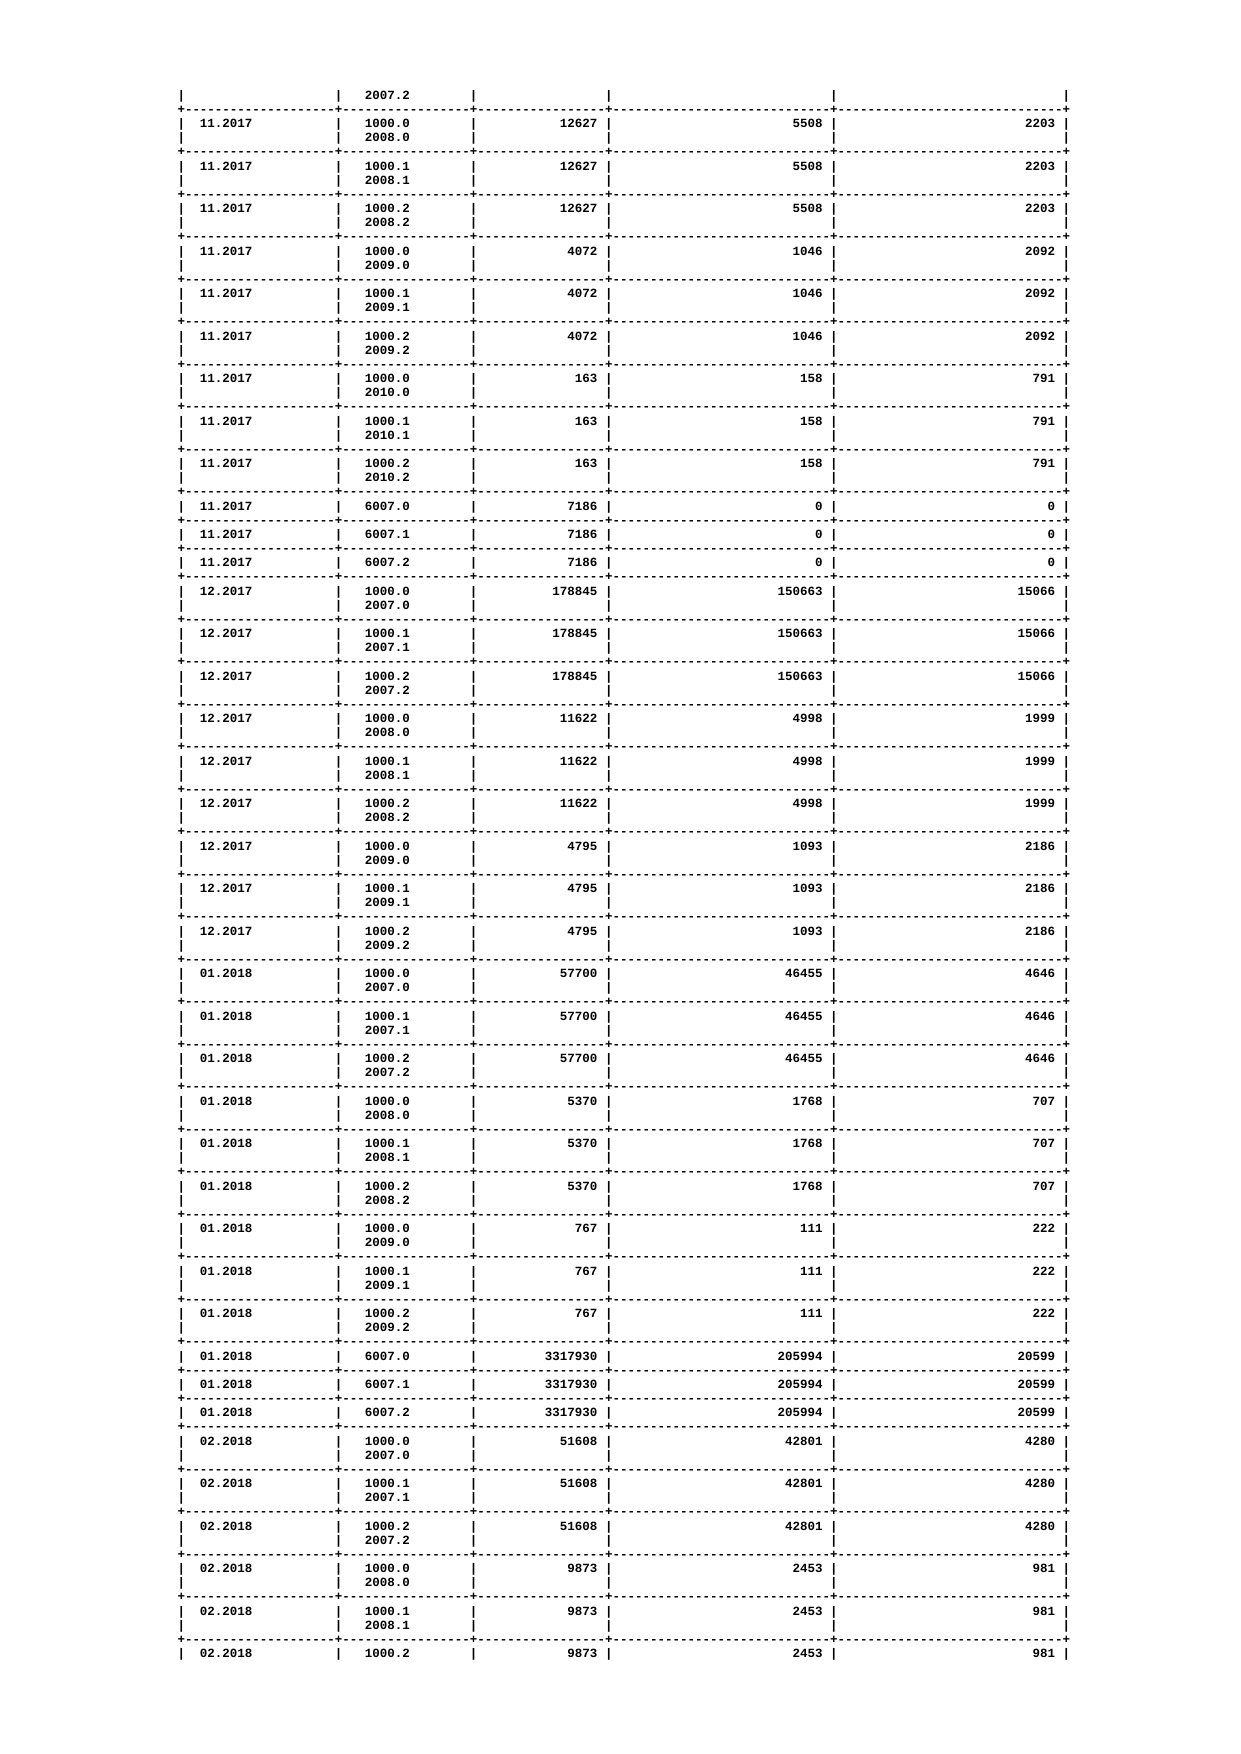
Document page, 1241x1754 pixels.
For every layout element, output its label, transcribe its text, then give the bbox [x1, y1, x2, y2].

text | 11.2017 | 1000.1 | 4072 | 1046 | 2092 | [177, 287, 1152, 301]
text +--------------------+-----------------+-----------------+-----------------------------+------------------------------+ [177, 995, 1152, 1009]
text | 02.2018 | 1000.1 | 51608 | 42801 | 4280 | [177, 1477, 1152, 1491]
text +--------------------+-----------------+-----------------+-----------------------------+------------------------------+ [177, 1392, 1152, 1406]
text | | 2007.2 | | | | [177, 684, 1152, 698]
text | 11.2017 | 1000.1 | 12627 | 5508 | 2203 | [177, 159, 1152, 174]
text | 11.2017 | 1000.1 | 163 | 158 | 791 | [177, 414, 1152, 429]
text | | 2007.0 | | | | [177, 981, 1152, 995]
text +--------------------+-----------------+-----------------+-----------------------------+------------------------------+ [177, 613, 1152, 627]
text | | 2007.1 | | | | [177, 641, 1152, 655]
text | 01.2018 | 1000.0 | 767 | 111 | 222 | [177, 1222, 1152, 1236]
text | 01.2018 | 1000.0 | 5370 | 1768 | 707 | [177, 1094, 1152, 1109]
text +--------------------+-----------------+-----------------+-----------------------------+------------------------------+ [177, 400, 1152, 414]
text | | 2008.0 | | | | [177, 726, 1152, 740]
text +--------------------+-----------------+-----------------+-----------------------------+------------------------------+ [177, 1123, 1152, 1137]
text | | 2007.1 | | | | [177, 1024, 1152, 1038]
text +--------------------+-----------------+-----------------+-----------------------------+------------------------------+ [177, 1420, 1152, 1434]
text | | 2007.2 | | | | [177, 89, 1152, 103]
text | | 2008.1 | | | | [177, 174, 1152, 188]
text +--------------------+-----------------+-----------------+-----------------------------+------------------------------+ [177, 698, 1152, 712]
text +--------------------+-----------------+-----------------+-----------------------------+------------------------------+ [177, 1505, 1152, 1519]
text | 11.2017 | 1000.2 | 12627 | 5508 | 2203 | [177, 202, 1152, 216]
text | | 2007.2 | | | | [177, 1534, 1152, 1548]
text | | 2008.2 | | | | [177, 811, 1152, 825]
text | 02.2018 | 1000.2 | 9873 | 2453 | 981 | [177, 1647, 1152, 1661]
text | 01.2018 | 6007.2 | 3317930 | 205994 | 20599 | [177, 1406, 1152, 1420]
text | 01.2018 | 1000.2 | 5370 | 1768 | 707 | [177, 1179, 1152, 1194]
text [177, 145, 1152, 159]
text | | 2008.2 | | | | [177, 1194, 1152, 1208]
text +--------------------+-----------------+-----------------+-----------------------------+------------------------------+ [177, 514, 1152, 528]
text | 12.2017 | 1000.2 | 11622 | 4998 | 1999 | [177, 797, 1152, 811]
text +--------------------+-----------------+-----------------+-----------------------------+------------------------------+ [177, 953, 1152, 967]
text | | 2009.2 | | | | [177, 344, 1152, 358]
text +--------------------+-----------------+-----------------+-----------------------------+------------------------------+ [177, 1080, 1152, 1094]
text | | 2008.1 | | | | [177, 1619, 1152, 1633]
text | 11.2017 | 6007.1 | 7186 | 0 | 0 | [177, 528, 1152, 542]
text +--------------------+-----------------+-----------------+-----------------------------+------------------------------+ [177, 230, 1152, 244]
text | 01.2018 | 6007.0 | 3317930 | 205994 | 20599 | [177, 1349, 1152, 1364]
text | 12.2017 | 1000.2 | 4795 | 1093 | 2186 | [177, 924, 1152, 939]
text | | 2007.0 | | | | [177, 1449, 1152, 1463]
text +--------------------+-----------------+-----------------+-----------------------------+------------------------------+ [177, 825, 1152, 839]
text | 12.2017 | 1000.2 | 178845 | 150663 | 15066 | [177, 669, 1152, 684]
text | 01.2018 | 6007.1 | 3317930 | 205994 | 20599 | [177, 1378, 1152, 1392]
text | 01.2018 | 1000.2 | 767 | 111 | 222 | [177, 1307, 1152, 1321]
text | 11.2017 | 1000.0 | 12627 | 5508 | 2203 | [177, 117, 1152, 131]
text | 12.2017 | 1000.0 | 11622 | 4998 | 1999 | [177, 712, 1152, 726]
text | 01.2018 | 1000.2 | 57700 | 46455 | 4646 | [177, 1052, 1152, 1066]
text | 12.2017 | 1000.1 | 11622 | 4998 | 1999 | [177, 754, 1152, 769]
text +--------------------+-----------------+-----------------+-----------------------------+------------------------------+ [177, 1165, 1152, 1179]
text | 12.2017 | 1000.0 | 178845 | 150663 | 15066 | [177, 584, 1152, 599]
text +--------------------+-----------------+-----------------+-----------------------------+------------------------------+ [177, 1463, 1152, 1477]
text | 11.2017 | 6007.0 | 7186 | 0 | 0 | [177, 499, 1152, 514]
text | 11.2017 | 6007.2 | 7186 | 0 | 0 | [177, 556, 1152, 570]
text | 12.2017 | 1000.1 | 178845 | 150663 | 15066 | [177, 627, 1152, 641]
text | | 2009.0 | | | | [177, 854, 1152, 868]
text | | 2008.0 | | | | [177, 1109, 1152, 1123]
text | 01.2018 | 1000.1 | 767 | 111 | 222 | [177, 1264, 1152, 1279]
text | | 2009.0 | | | | [177, 259, 1152, 273]
text +--------------------+-----------------+-----------------+-----------------------------+------------------------------+ [177, 1548, 1152, 1562]
text +--------------------+-----------------+-----------------+-----------------------------+------------------------------+ [177, 655, 1152, 669]
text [177, 1590, 1152, 1604]
text | | 2009.1 | | | | [177, 1279, 1152, 1293]
text | | 2009.2 | | | | [177, 939, 1152, 953]
text | | 2007.1 | | | | [177, 1491, 1152, 1505]
text +--------------------+-----------------+-----------------+-----------------------------+------------------------------+ [177, 443, 1152, 457]
text +--------------------+-----------------+-----------------+-----------------------------+------------------------------+ [177, 1208, 1152, 1222]
text | | 2007.0 | | | | [177, 599, 1152, 613]
text | | 2010.2 | | | | [177, 471, 1152, 485]
text +--------------------+-----------------+-----------------+-----------------------------+------------------------------+ [177, 740, 1152, 754]
text +--------------------+-----------------+-----------------+-----------------------------+------------------------------+ [177, 273, 1152, 287]
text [177, 1633, 1152, 1647]
text | | 2007.2 | | | | [177, 1066, 1152, 1080]
text | | 2009.1 | | | | [177, 301, 1152, 315]
text | 12.2017 | 1000.1 | 4795 | 1093 | 2186 | [177, 882, 1152, 896]
text | 02.2018 | 1000.1 | 9873 | 2453 | 981 | [177, 1604, 1152, 1619]
text +--------------------+-----------------+-----------------+-----------------------------+------------------------------+ [177, 910, 1152, 924]
text | | 2009.1 | | | | [177, 896, 1152, 910]
text +--------------------+-----------------+-----------------+-----------------------------+------------------------------+ [177, 485, 1152, 499]
text +--------------------+-----------------+-----------------+-----------------------------+------------------------------+ [177, 1335, 1152, 1349]
text | 11.2017 | 1000.0 | 163 | 158 | 791 | [177, 372, 1152, 386]
text +--------------------+-----------------+-----------------+-----------------------------+------------------------------+ [177, 188, 1152, 202]
text | 11.2017 | 1000.2 | 4072 | 1046 | 2092 | [177, 329, 1152, 344]
text | 01.2018 | 1000.1 | 57700 | 46455 | 4646 | [177, 1009, 1152, 1024]
text | | 2008.1 | | | | [177, 1151, 1152, 1165]
text | 01.2018 | 1000.1 | 5370 | 1768 | 707 | [177, 1137, 1152, 1151]
text +--------------------+-----------------+-----------------+-----------------------------+------------------------------+ [177, 1364, 1152, 1378]
text | | 2008.0 | | | | [177, 131, 1152, 145]
text | 11.2017 | 1000.0 | 4072 | 1046 | 2092 | [177, 244, 1152, 259]
text | 01.2018 | 1000.0 | 57700 | 46455 | 4646 | [177, 967, 1152, 981]
text +--------------------+-----------------+-----------------+-----------------------------+------------------------------+ [177, 868, 1152, 882]
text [177, 103, 1152, 117]
text +--------------------+-----------------+-----------------+-----------------------------+------------------------------+ [177, 1293, 1152, 1307]
text | | 2009.0 | | | | [177, 1236, 1152, 1250]
text | 11.2017 | 1000.2 | 163 | 158 | 791 | [177, 457, 1152, 471]
text +--------------------+-----------------+-----------------+-----------------------------+------------------------------+ [177, 315, 1152, 329]
text | 02.2018 | 1000.0 | 9873 | 2453 | 981 | [177, 1562, 1152, 1576]
text +--------------------+-----------------+-----------------+-----------------------------+------------------------------+ [177, 358, 1152, 372]
text | | 2010.1 | | | | [177, 429, 1152, 443]
text | | 2008.1 | | | | [177, 769, 1152, 783]
text | 02.2018 | 1000.0 | 51608 | 42801 | 4280 | [177, 1434, 1152, 1449]
text | 12.2017 | 1000.0 | 4795 | 1093 | 2186 | [177, 839, 1152, 854]
text +--------------------+-----------------+-----------------+-----------------------------+------------------------------+ [177, 1250, 1152, 1264]
text +--------------------+-----------------+-----------------+-----------------------------+------------------------------+ [177, 783, 1152, 797]
text | 02.2018 | 1000.2 | 51608 | 42801 | 4280 | [177, 1519, 1152, 1534]
text +--------------------+-----------------+-----------------+-----------------------------+------------------------------+ [177, 542, 1152, 556]
text | | 2008.2 | | | | [177, 216, 1152, 230]
text | | 2009.2 | | | | [177, 1321, 1152, 1335]
text | | 2008.0 | | | | [177, 1576, 1152, 1590]
text | | 2010.0 | | | | [177, 386, 1152, 400]
text +--------------------+-----------------+-----------------+-----------------------------+------------------------------+ [177, 1038, 1152, 1052]
text +--------------------+-----------------+-----------------+-----------------------------+------------------------------+ [177, 570, 1152, 584]
